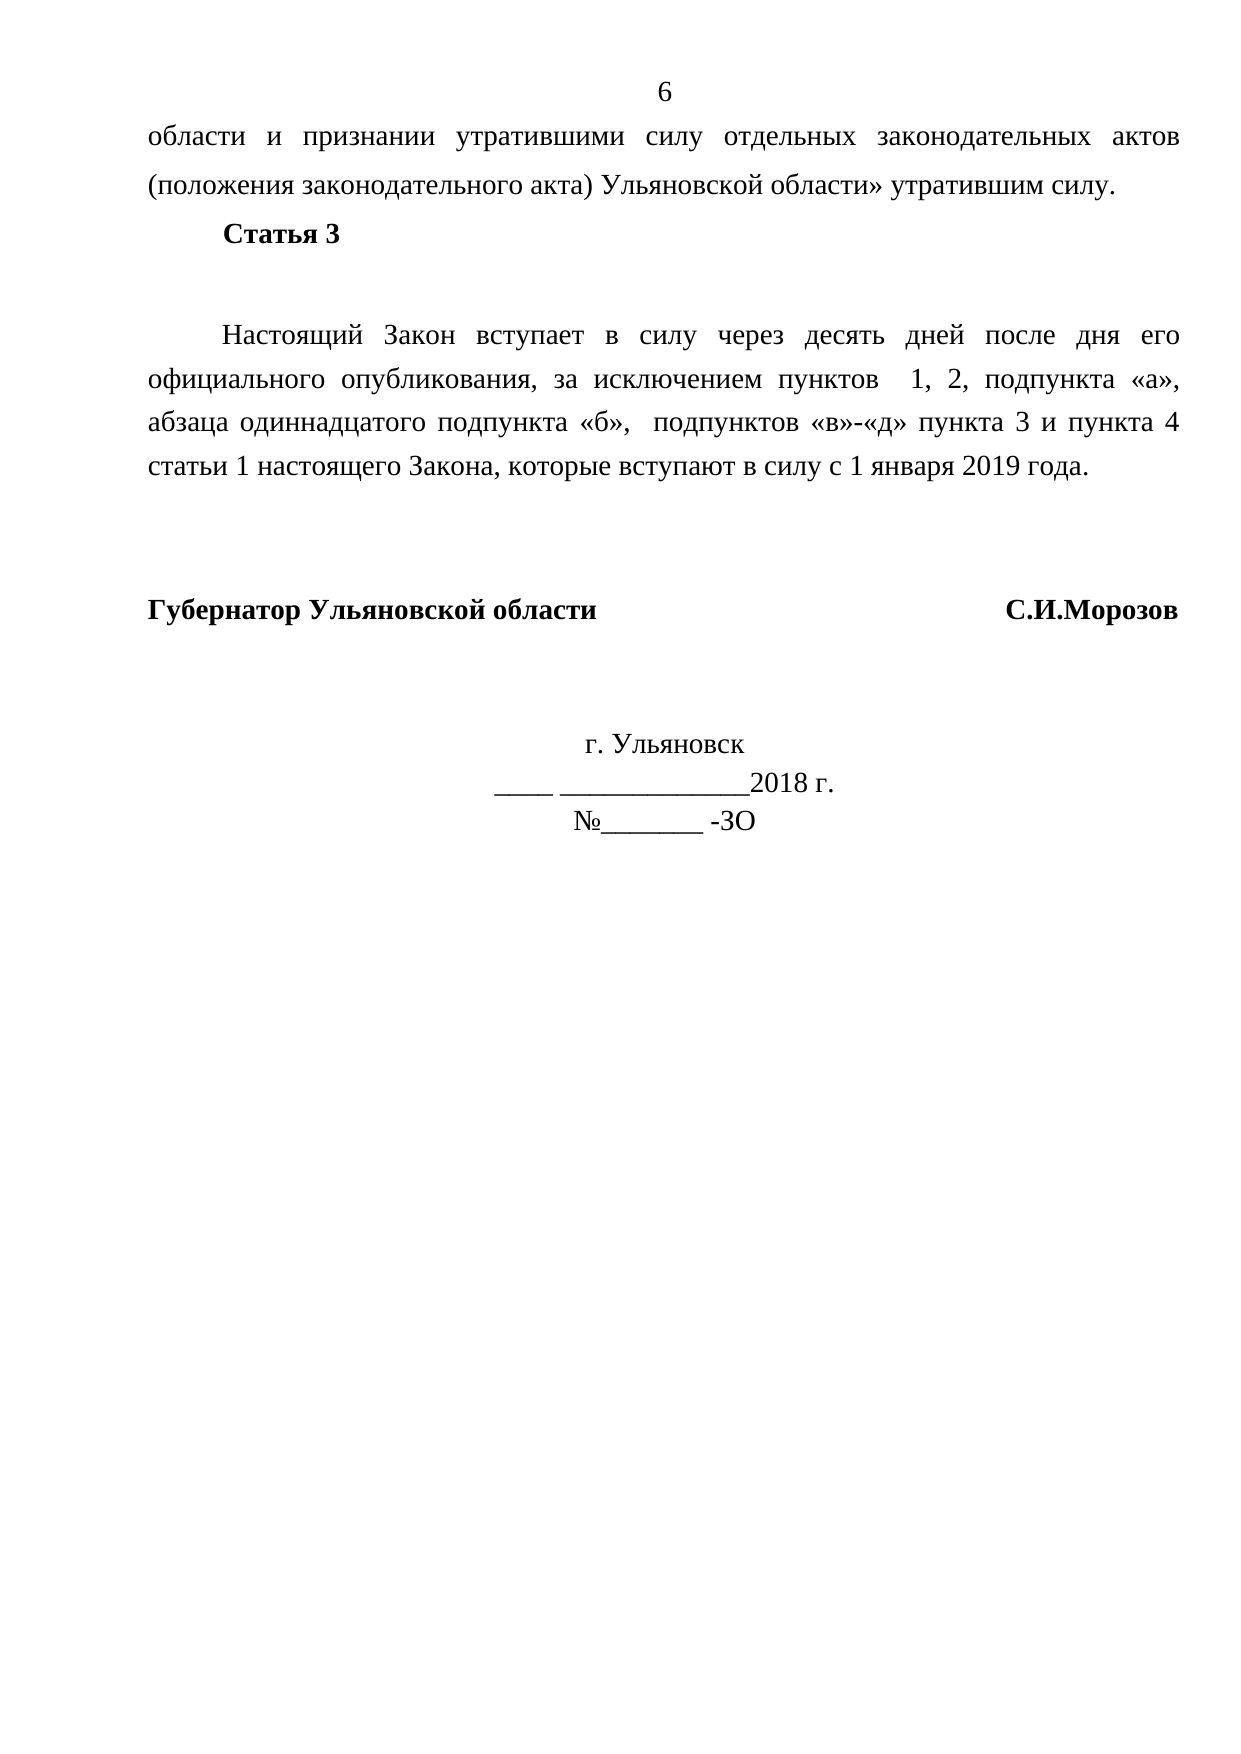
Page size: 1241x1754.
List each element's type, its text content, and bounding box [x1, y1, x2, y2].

text Настоящий Закон вступает в силу через десять дней после дня его официального опубликования, за исключением пунктов 1, 2, подпункта «а», абзаца одиннадцатого подпункта «б», подпунктов «в»-«д» пункта 3 и пункта 4 статьи 1 настоящего Закона, которые вступают в силу с 1 января 2019 года. [148, 317, 1181, 481]
text г. Ульяновск [148, 726, 1181, 760]
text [148, 118, 1181, 201]
text ____ _____________2018 г. [148, 765, 1181, 798]
text №_______ -ЗО [148, 803, 1181, 837]
text Губернатор Ульяновской области С.И.Морозов [148, 592, 1181, 626]
text Статья 3 [148, 217, 1181, 250]
